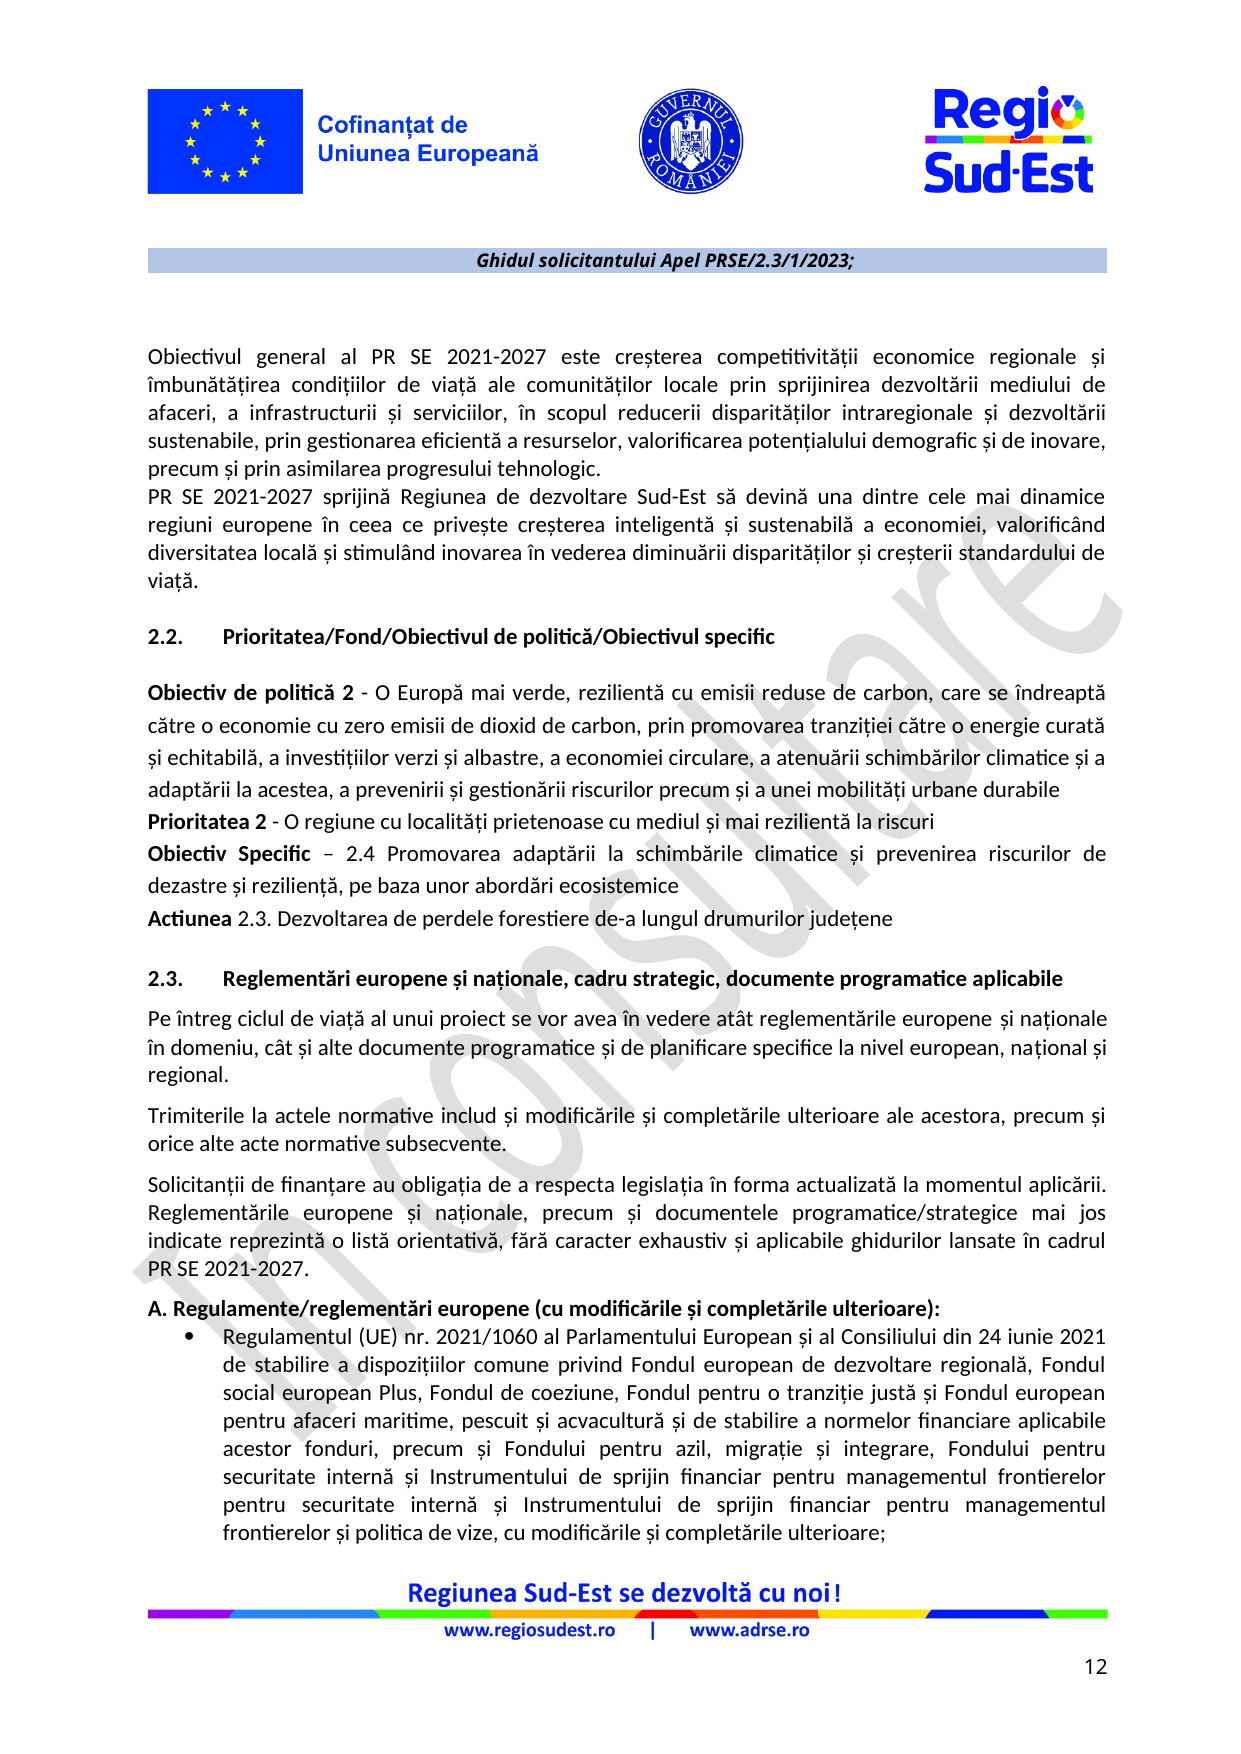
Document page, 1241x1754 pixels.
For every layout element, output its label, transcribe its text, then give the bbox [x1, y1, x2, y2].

text Actiunea 2.3. Dezvoltarea de perdele forestiere de-a lungul drumurilor județene [148, 904, 1107, 932]
subtitle Prioritatea/Fond/Obiectivul de politică/Obiectivul specific [148, 622, 1107, 651]
text Solicitanţii de finanțare au obligația de a respecta legislaţia în forma actualizată la momentul aplicării. Reglementările europene și naționale, precum și documentele programatice/strategice mai jos indicate reprezintă o listă orientativă, fără caracter exhaustiv și aplicabile ghidurilor lansate în cadrul PR SE 2021-2027. [148, 1170, 1107, 1282]
text Trimiterile la actele normative includ și modificările și completările ulterioare ale acestora, precum și orice alte acte normative subsecvente. [148, 1101, 1107, 1157]
text Obiectiv de politică 2 - O Europă mai verde, rezilientă cu emisii reduse de carbon, care se îndreaptă către o economie cu zero emisii de dioxid de carbon, prin promovarea tranziției către o energie curată și echitabilă, a investițiilor verzi și albastre, a economiei circulare, a atenuării schimbărilor climatice și a adaptării la acestea, a prevenirii și gestionării riscurilor precum și a unei mobilități urbane durabile [148, 678, 1107, 803]
picture [147, 86, 1093, 195]
text Pe întreg ciclul de viață al unui proiect se vor avea în vedere atât reglementările europene şi naţionale în domeniu, cât și alte documente programatice şi de planificare specifice la nivel european, naţional și regional. [148, 1004, 1107, 1089]
text Obiectivul general al PR SE 2021-2027 este creșterea competitivității economice regionale și îmbunătăţirea condițiilor de viață ale comunităților locale prin sprijinirea dezvoltării mediului de afaceri, a infrastructurii și serviciilor, în scopul reducerii disparităților intraregionale și dezvoltării sustenabile, prin gestionarea eficientă a resurselor, valorificarea potențialului demografic și de inovare, precum și prin asimilarea progresului tehnologic. [148, 342, 1107, 482]
subtitle Reglementări europene și naționale, cadru strategic, documente programatice aplicabile [148, 964, 1107, 992]
text Prioritatea 2 - O regiune cu localităţi prietenoase cu mediul și mai rezilientă la riscuri [148, 807, 1107, 835]
text A. Regulamente/reglementări europene (cu modificările și completările ulterioare): [148, 1294, 1107, 1322]
text Obiectiv Specific – 2.4 Promovarea adaptării la schimbările climatice și prevenirea riscurilor de dezastre și reziliență, pe baza unor abordări ecosistemice [148, 839, 1107, 900]
picture [147, 1582, 1108, 1640]
text PR SE 2021-2027 sprijină Regiunea de dezvoltare Sud-Est să devină una dintre cele mai dinamice regiuni europene în ceea ce privește creșterea inteligentă și sustenabilă a economiei, valorificând diversitatea locală și stimulând inovarea în vederea diminuării disparităților și creșterii standardului de viață. [148, 482, 1107, 594]
list Regulamentul (UE) nr. 2021/1060 al Parlamentului European și al Consiliului din 24 iunie 2021 de stabilire a dispozițiilor comune privind Fondul european de dezvoltare regională, Fondul social european Plus, Fondul de coeziune, Fondul pentru o tranziție justă și Fondul european pentru afaceri maritime, pescuit și acvacultură și de stabilire a normelor financiare aplicabile acestor fonduri, precum și Fondului pentru azil, migrație și integrare, Fondului pentru securitate internă și Instrumentului de sprijin financiar pentru managementul frontierelor pentru securitate internă și Instrumentului de sprijin financiar pentru managementul frontierelor și politica de vize, cu modificările și completările ulterioare; [185, 1322, 1107, 1546]
